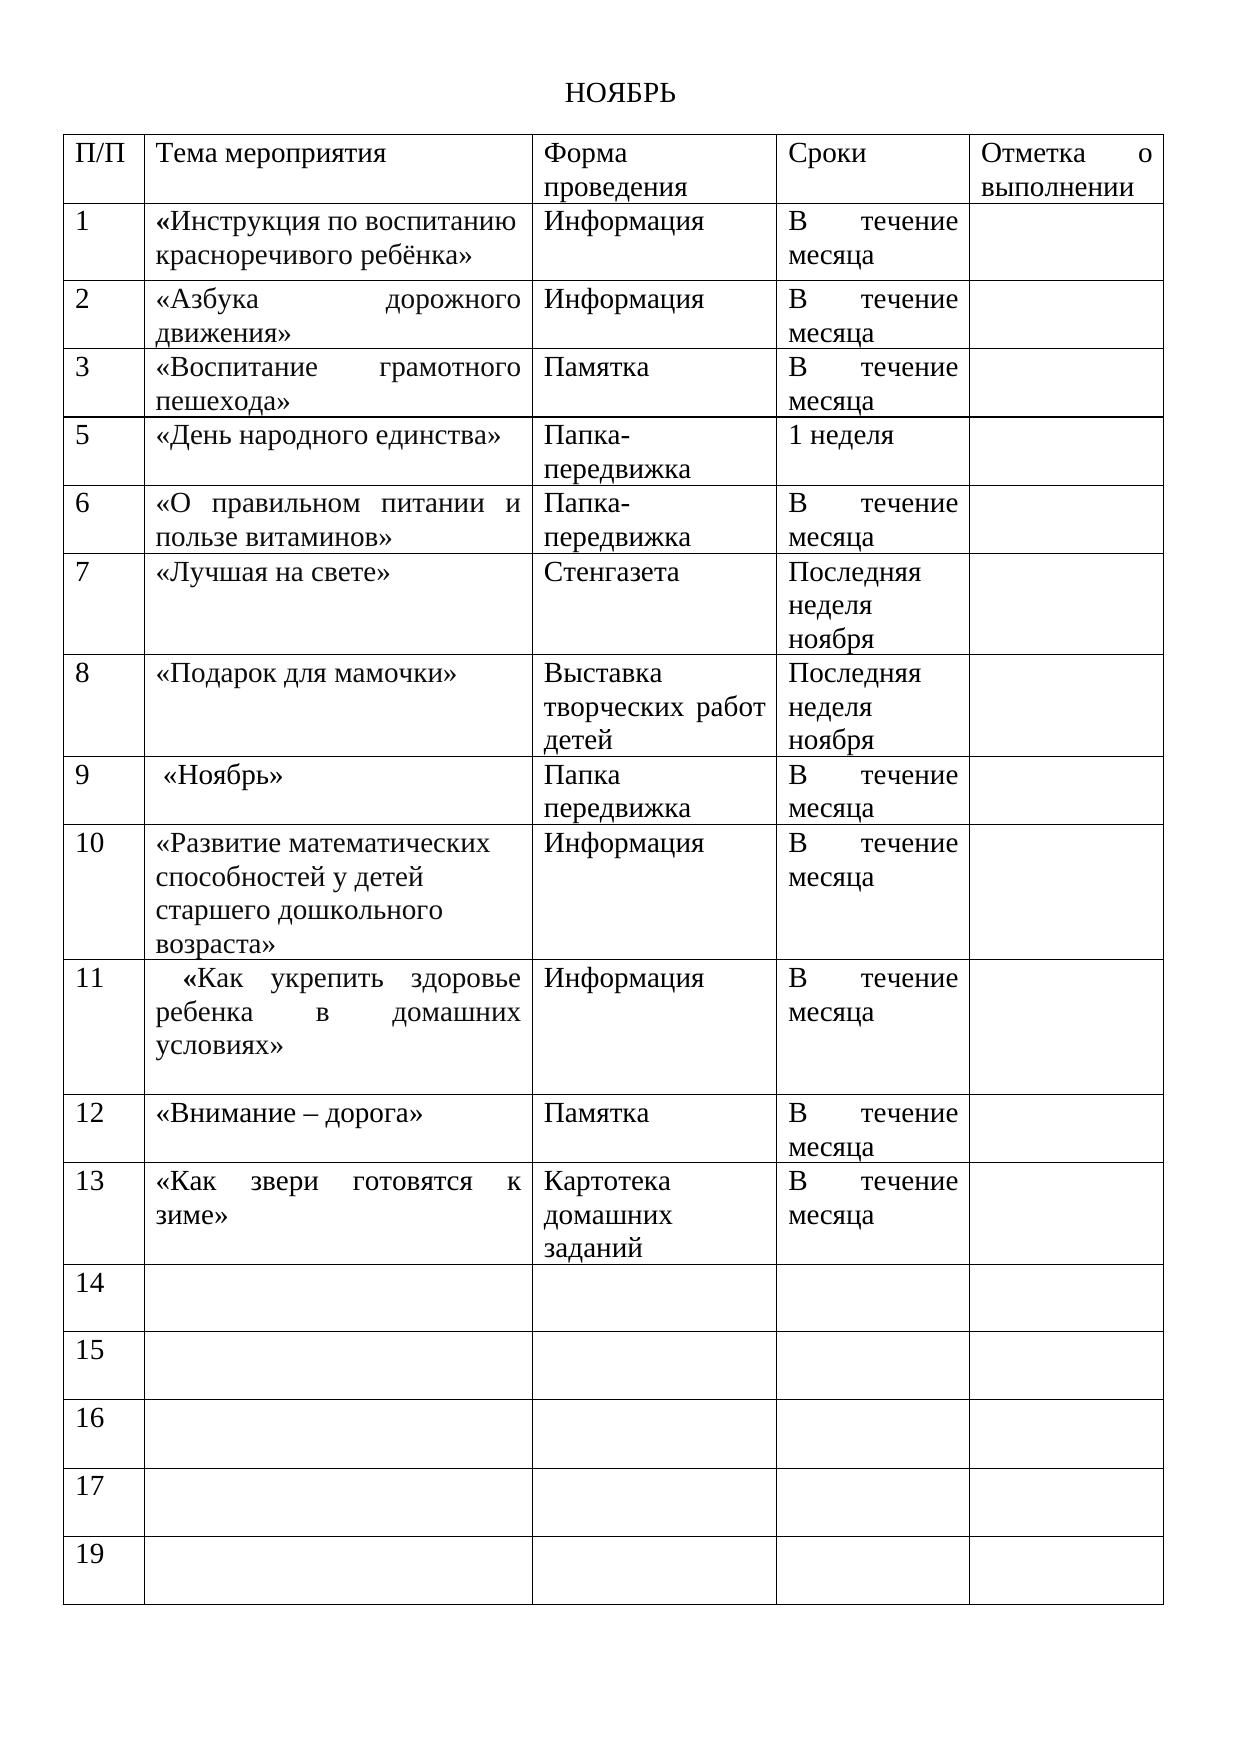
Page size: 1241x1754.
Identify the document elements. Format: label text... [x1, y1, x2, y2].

table_header Тема мероприятия [145, 135, 532, 202]
table_cell 6 [64, 486, 144, 553]
table_cell 16 [64, 1400, 144, 1467]
table_cell Памятка [533, 349, 776, 416]
table_cell В течение месяца [777, 1095, 969, 1162]
table_header Форма проведения [533, 135, 776, 202]
table_cell [970, 204, 1163, 280]
table_cell 9 [64, 757, 144, 824]
table_cell В течение месяца [777, 204, 969, 280]
table_cell «Как звери готовятся к зиме» [145, 1163, 532, 1264]
table_cell [533, 1469, 776, 1536]
table_cell Информация [533, 204, 776, 280]
table_cell «Лучшая на свете» [145, 554, 532, 654]
table_cell [970, 1469, 1163, 1536]
table_cell 11 [64, 960, 144, 1094]
table_cell [777, 1332, 969, 1399]
table_cell 1 неделя [777, 418, 969, 484]
table_cell [970, 1265, 1163, 1331]
table_cell [970, 349, 1163, 416]
table_cell 19 [64, 1537, 144, 1604]
table_cell 10 [64, 825, 144, 959]
table_cell «Азбука дорожного движения» [145, 281, 532, 348]
table_cell [970, 418, 1163, 484]
table_cell «Инструкция по воспитанию красноречивого ребёнка» [145, 204, 532, 280]
table_cell «Развитие математических способностей у детей старшего дошкольного возраста» [145, 825, 532, 959]
table_cell «День народного единства» [145, 418, 532, 484]
table_cell В течение месяца [777, 757, 969, 824]
table_cell В течение месяца [777, 1163, 969, 1264]
table_cell [970, 1163, 1163, 1264]
table_cell [145, 1332, 532, 1399]
table_cell [533, 1537, 776, 1604]
table_cell [145, 1400, 532, 1467]
table_cell [777, 1537, 969, 1604]
table_cell [777, 1265, 969, 1331]
table_cell 1 [64, 204, 144, 280]
table_header Сроки [777, 135, 969, 202]
table_cell 3 [64, 349, 144, 416]
table_cell 14 [64, 1265, 144, 1331]
table_cell [145, 1265, 532, 1331]
table_cell [533, 1265, 776, 1331]
table_cell «Как укрепить здоровье ребенка в домашних условиях» [145, 960, 532, 1094]
text НОЯБРЬ [75, 75, 1165, 108]
table_cell Информация [533, 281, 776, 348]
table_cell Последняя неделя ноября [777, 554, 969, 654]
table_cell Папка-передвижка [533, 486, 776, 553]
table_cell [970, 825, 1163, 959]
table_cell Папка-передвижка [533, 418, 776, 484]
table_cell [970, 1537, 1163, 1604]
table_cell [145, 1469, 532, 1536]
table_cell Информация [533, 960, 776, 1094]
table_cell [970, 486, 1163, 553]
table_header Отметка о выполнении [970, 135, 1163, 202]
table_cell [970, 554, 1163, 654]
table_cell [970, 960, 1163, 1094]
table_cell В течение месяца [777, 281, 969, 348]
table_cell 15 [64, 1332, 144, 1399]
table_cell [145, 1537, 532, 1604]
table_cell Информация [533, 825, 776, 959]
table_cell Картотека домашних заданий [533, 1163, 776, 1264]
table_cell В течение месяца [777, 960, 969, 1094]
table_cell [970, 1095, 1163, 1162]
table_cell [970, 757, 1163, 824]
table_cell «Подарок для мамочки» [145, 655, 532, 756]
table_cell Выставка творческих работ детей [533, 655, 776, 756]
table_cell [777, 1469, 969, 1536]
table_cell 13 [64, 1163, 144, 1264]
table_cell [533, 1400, 776, 1467]
table_cell [970, 281, 1163, 348]
table_cell Памятка [533, 1095, 776, 1162]
table_cell «О правильном питании и пользе витаминов» [145, 486, 532, 553]
table_cell «Воспитание грамотного пешехода» [145, 349, 532, 416]
table_cell «Ноябрь» [145, 757, 532, 824]
table_cell Последняя неделя ноября [777, 655, 969, 756]
table_cell [970, 655, 1163, 756]
table_cell [533, 1332, 776, 1399]
table_cell 2 [64, 281, 144, 348]
table_cell [777, 1400, 969, 1467]
table_cell 7 [64, 554, 144, 654]
table_cell 5 [64, 418, 144, 484]
table_cell В течение месяца [777, 349, 969, 416]
table_header П/П [64, 135, 144, 202]
table_cell В течение месяца [777, 825, 969, 959]
table_cell [970, 1332, 1163, 1399]
table_cell Стенгазета [533, 554, 776, 654]
table_cell Папка передвижка [533, 757, 776, 824]
table_cell 17 [64, 1469, 144, 1536]
table_cell 12 [64, 1095, 144, 1162]
table_cell 8 [64, 655, 144, 756]
table_cell [970, 1400, 1163, 1467]
table_cell В течение месяца [777, 486, 969, 553]
table_cell «Внимание – дорога» [145, 1095, 532, 1162]
